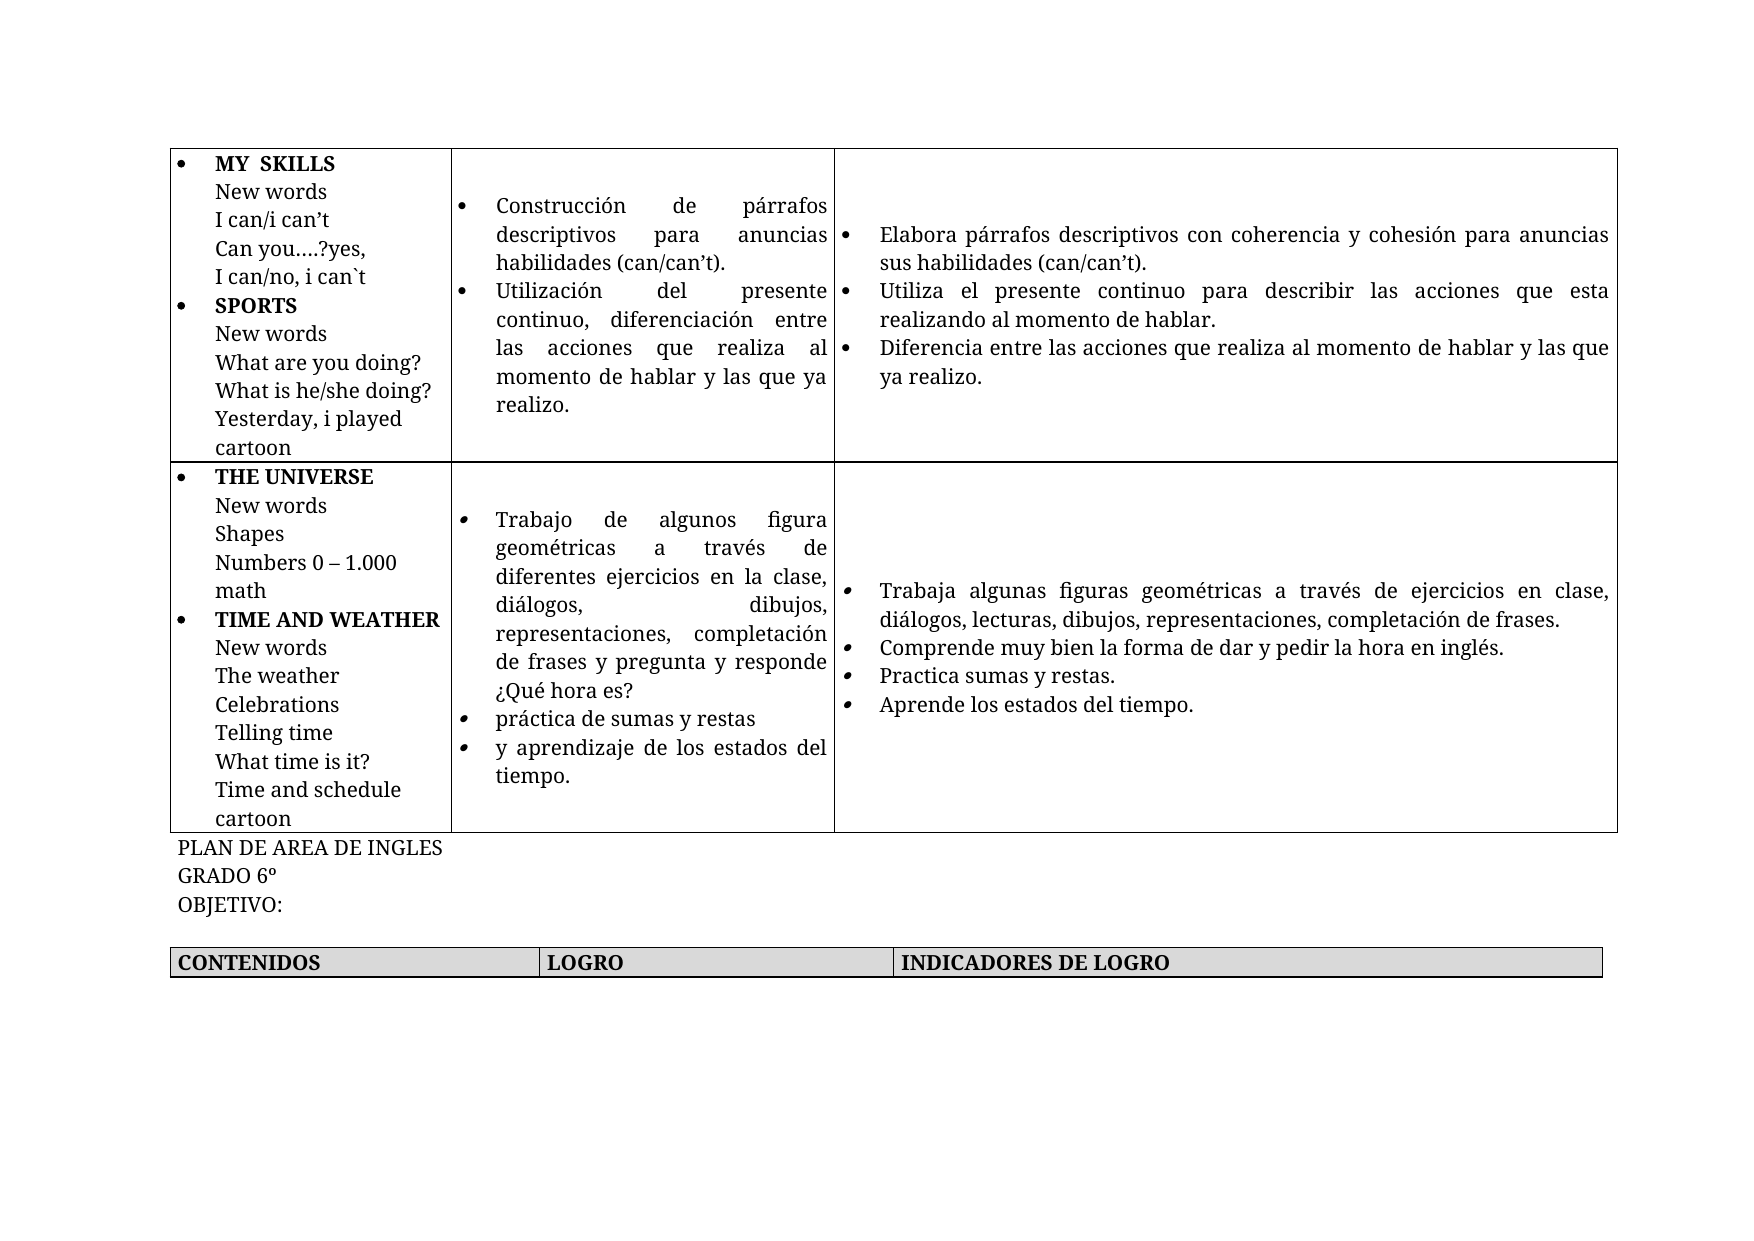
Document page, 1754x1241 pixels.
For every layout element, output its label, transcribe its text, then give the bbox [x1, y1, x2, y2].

table_header INDICADORES DE LOGRO [894, 948, 1602, 976]
table_header LOGRO [540, 948, 893, 976]
table_cell Construcción de párrafos descriptivos para anuncias habilidades (can/can’t). Utilización del presente continuo, diferenciación entre las acciones que realiza al momento de hablar y las que ya realizo. [452, 149, 834, 461]
table_cell MY SKILLS New words I can/i can’t Can you….?yes, I can/no, i can`t SPORTS New words What are you doing? What is he/she doing? Yesterday, i played cartoon [171, 149, 451, 461]
table_cell Trabaja algunas figuras geométricas a través de ejercicios en clase, diálogos, lecturas, dibujos, representaciones, completación de frases. Comprende muy bien la forma de dar y pedir la hora en inglés. Practica sumas y restas. Aprende los estados del tiempo. [835, 463, 1617, 832]
text PLAN DE AREA DE INGLES [177, 833, 1577, 862]
text GRADO 6º [177, 862, 1577, 890]
text OBJETIVO: [177, 890, 1577, 918]
table_cell Trabajo de algunos figura geométricas a través de diferentes ejercicios en la clase, diálogos, dibujos, representaciones, completación de frases y pregunta y responde ¿Qué hora es? práctica de sumas y restas y aprendizaje de los estados del tiempo. [452, 463, 834, 832]
table_cell THE UNIVERSE New words Shapes Numbers 0 – 1.000 math TIME AND WEATHER New words The weather Celebrations Telling time What time is it? Time and schedule cartoon [171, 463, 451, 832]
table_cell Elabora párrafos descriptivos con coherencia y cohesión para anuncias sus habilidades (can/can’t). Utiliza el presente continuo para describir las acciones que esta realizando al momento de hablar. Diferencia entre las acciones que realiza al momento de hablar y las que ya realizo. [835, 149, 1617, 461]
table_header CONTENIDOS [171, 948, 539, 976]
